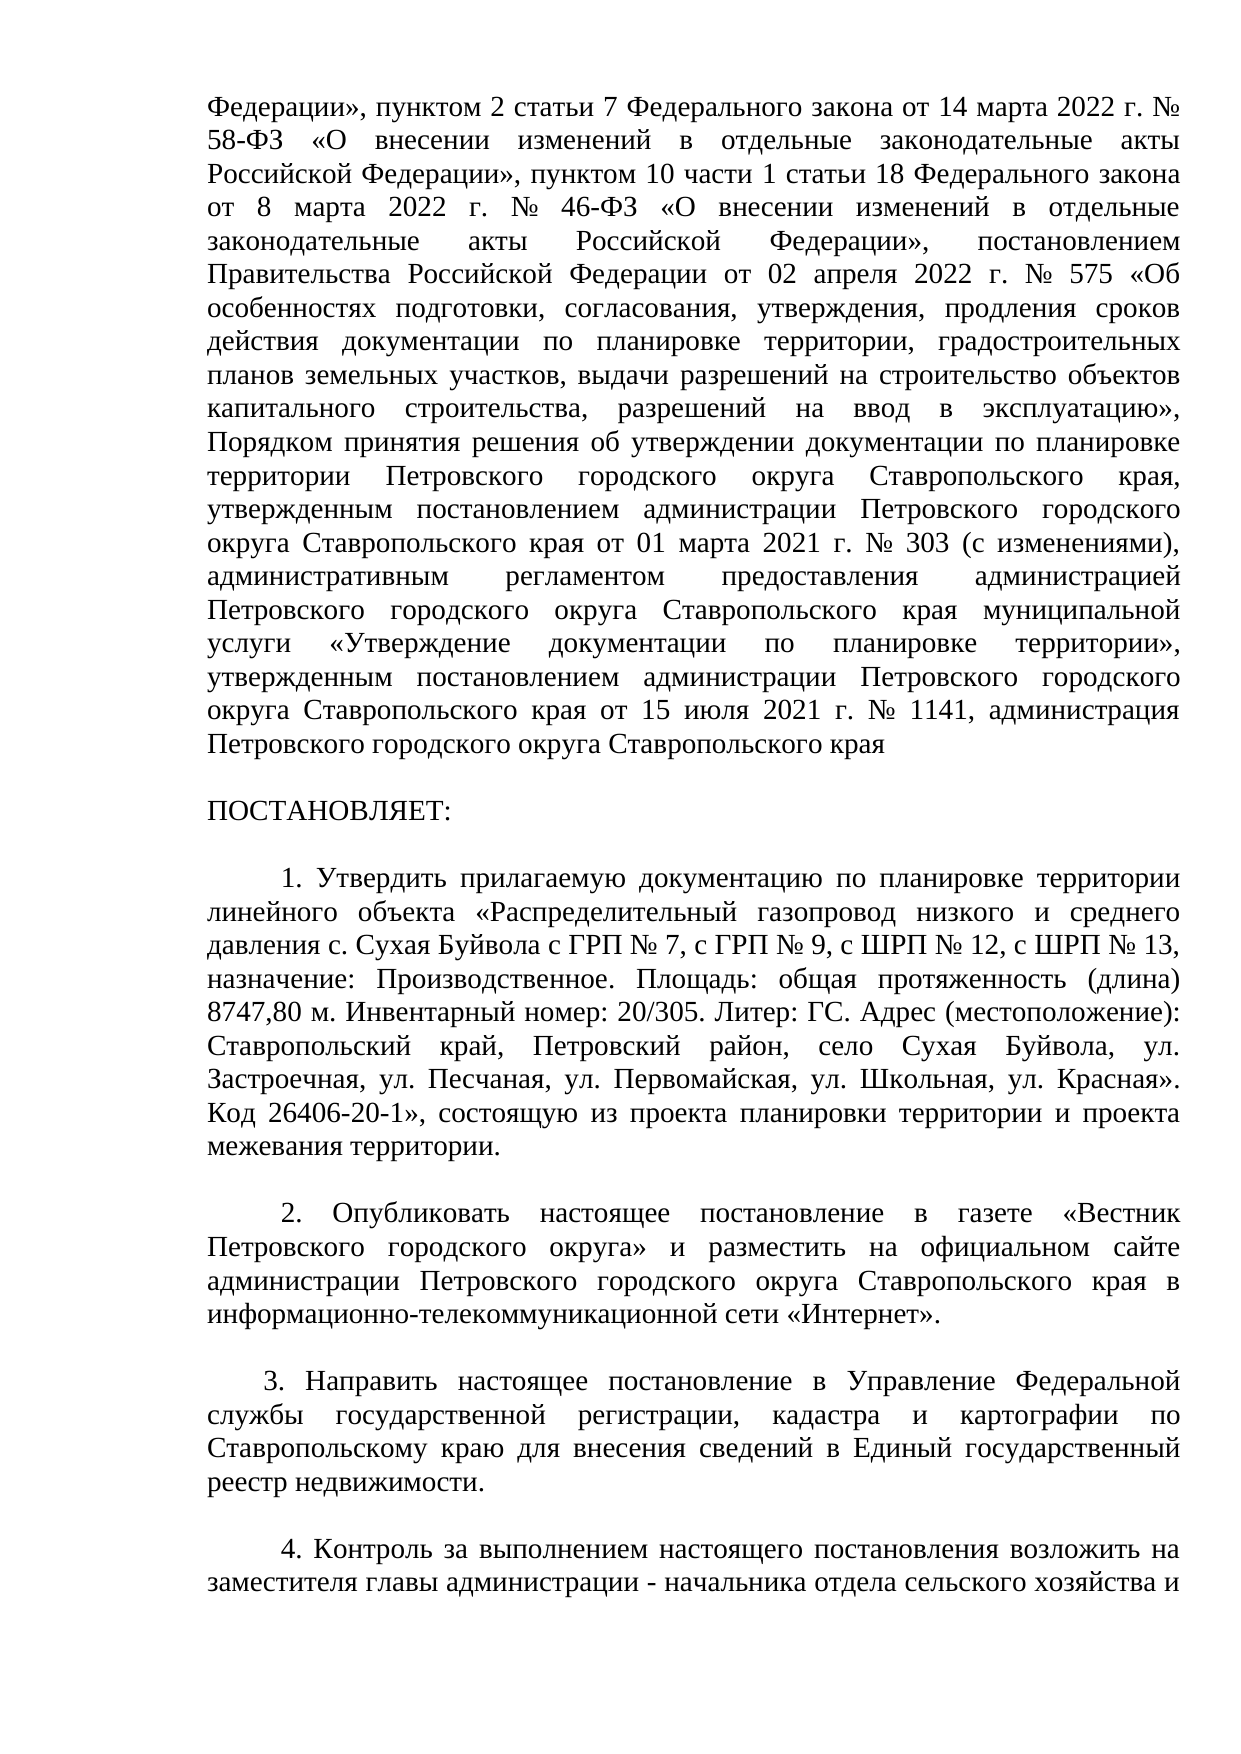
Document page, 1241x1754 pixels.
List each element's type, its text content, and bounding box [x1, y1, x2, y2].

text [207, 89, 1181, 759]
text 1. Утвердить прилагаемую документацию по планировке территории линейного объекта «Распределительный газопровод низкого и среднего давления с. Сухая Буйвола с ГРП № 7, с ГРП № 9, с ШРП № 12, с ШРП № 13, назначение: Производственное. Площадь: общая протяженность (длина) 8747,80 м. Инвентарный номер: 20/305. Литер: ГС. Адрес (местоположение): Ставропольский край, Петровский район, село Сухая Буйвола, ул. Застроечная, ул. Песчаная, ул. Первомайская, ул. Школьная, ул. Красная». Код 26406-20-1», состоящую из проекта планировки территории и проекта межевания территории. [207, 860, 1181, 1162]
text 2. Опубликовать настоящее постановление в газете «Вестник Петровского городского округа» и разместить на официальном сайте администрации Петровского городского округа Ставропольского края в информационно-телекоммуникационной сети «Интернет». [207, 1196, 1181, 1330]
text 3. Направить настоящее постановление в Управление Федеральной службы государственной регистрации, кадастра и картографии по Ставропольскому краю для внесения сведений в Единый государственный реестр недвижимости. [207, 1363, 1181, 1497]
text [207, 1531, 1181, 1598]
text ПОСТАНОВЛЯЕТ: [207, 793, 1181, 827]
